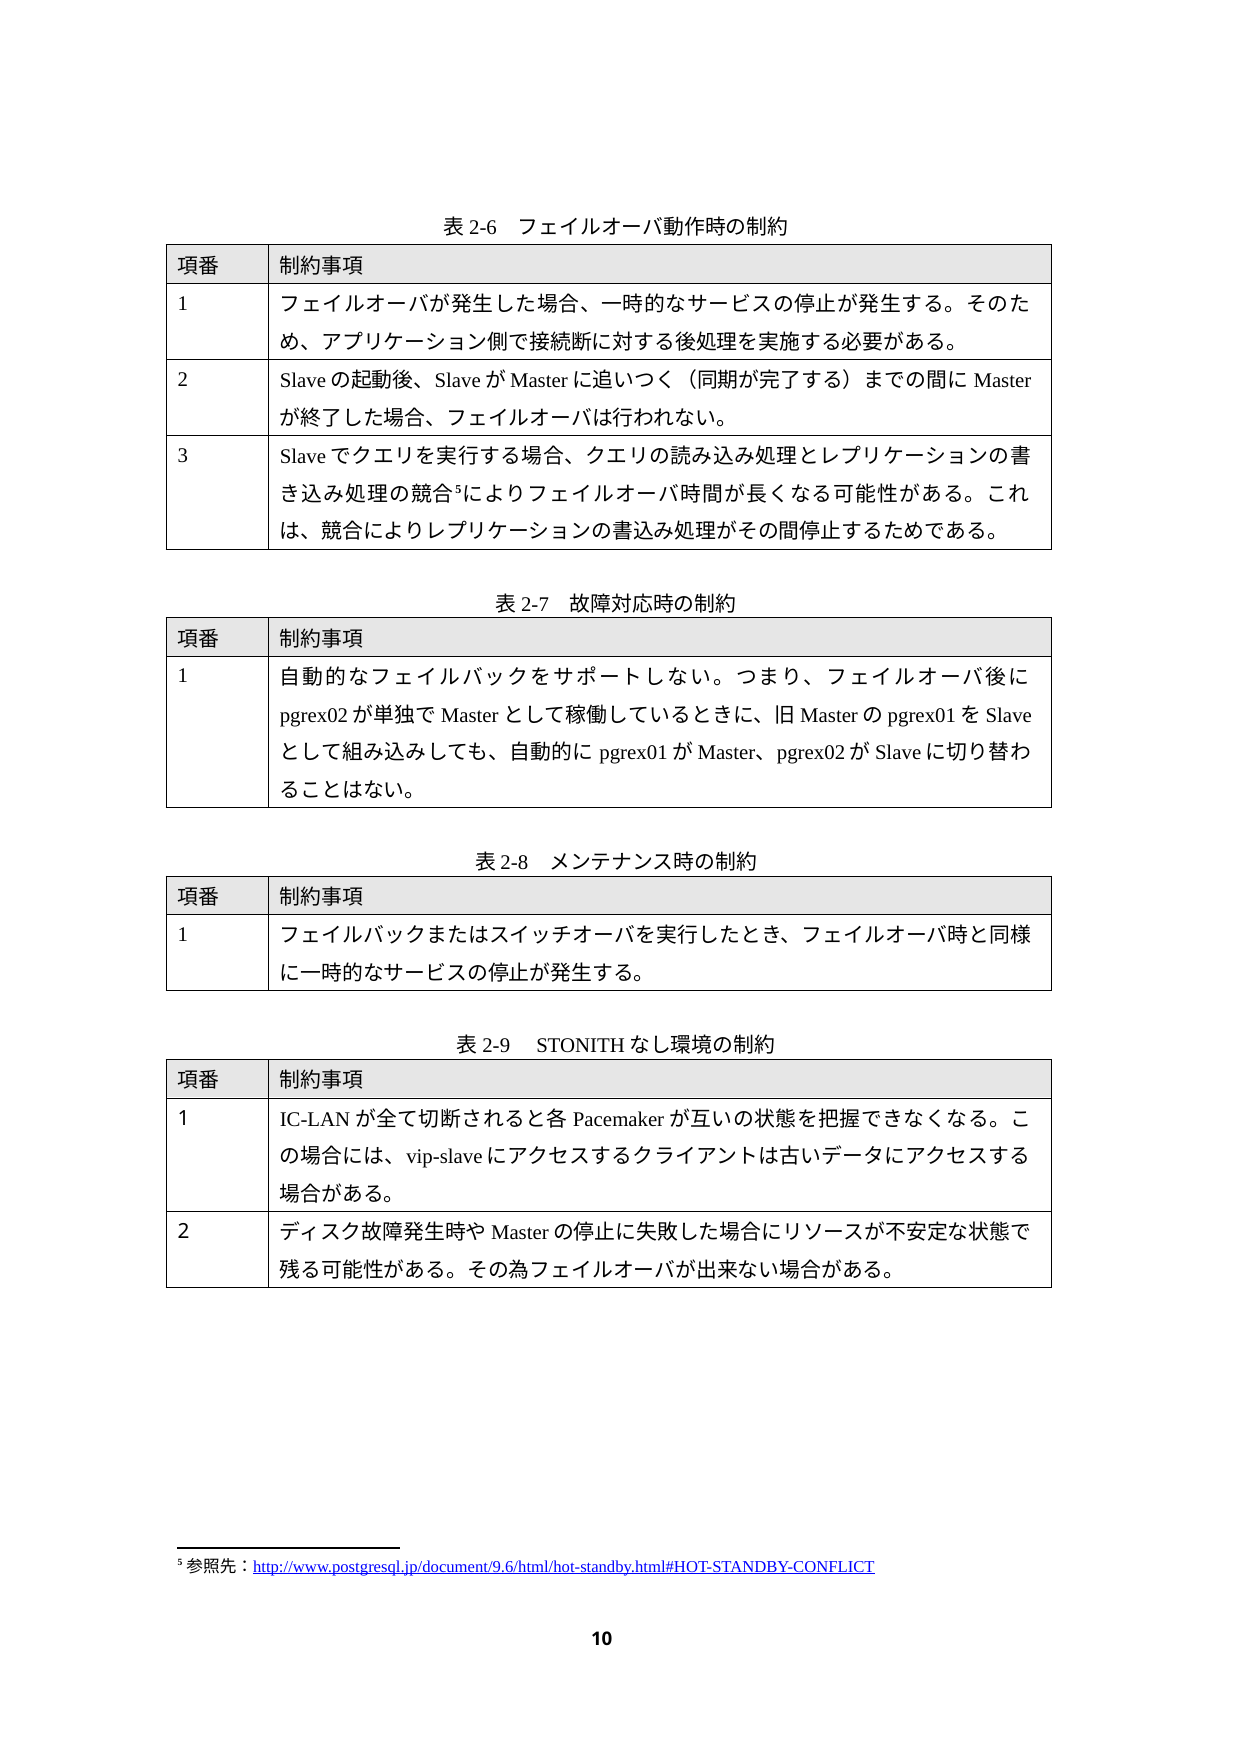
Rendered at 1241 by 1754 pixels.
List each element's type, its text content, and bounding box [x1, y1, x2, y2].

table_header 制約事項 [269, 1060, 1051, 1097]
table_cell ディスク故障発生時やMasterの停止に失敗した場合にリソースが不安定な状態で残る可能性がある。その為フェイルオーバが出来ない場合がある。 [269, 1212, 1051, 1287]
table_header 制約事項 [269, 245, 1051, 283]
table_header 制約事項 [269, 618, 1051, 656]
table_cell IC-LANが全て切断されると各Pacemakerが互いの状態を把握できなくなる。この場合には、vip-slaveにアクセスするクライアントは古いデータにアクセスする場合がある。 [269, 1099, 1051, 1211]
table_header 項番 [167, 1060, 268, 1097]
table_header 項番 [167, 618, 268, 656]
table_cell 1 [167, 284, 268, 359]
table_cell 1 [167, 915, 268, 990]
table_cell 3 [167, 436, 268, 548]
table_cell 2 [167, 1212, 268, 1287]
table_header 制約事項 [269, 877, 1051, 914]
table_cell Slaveの起動後、SlaveがMasterに追いつく（同期が完了する）までの間にMasterが終了した場合、フェイルオーバは行われない。 [269, 360, 1051, 435]
table_cell フェイルオーバが発生した場合、一時的なサービスの停止が発生する。そのため、アプリケーション側で接続断に対する後処理を実施する必要がある。 [269, 284, 1051, 359]
table_header 項番 [167, 245, 268, 283]
table_cell 2 [167, 360, 268, 435]
table_cell フェイルバックまたはスイッチオーバを実行したとき、フェイルオーバ時と同様に一時的なサービスの停止が発生する。 [269, 915, 1051, 990]
table_cell Slaveでクエリを実行する場合、クエリの読み込み処理とレプリケーションの書き込み処理の競合によりフェイルオーバ時間が長くなる可能性がある。これは、競合によりレプリケーションの書込み処理がその間停止するためである。 [269, 436, 1051, 548]
table_cell 自動的なフェイルバックをサポートしない。つまり、フェイルオーバ後にpgrex02が単独でMasterとして稼働しているときに、旧Masterのpgrex01をSlaveとして組み込みしても、自動的にpgrex01がMaster、pgrex02がSlaveに切り替わることはない。 [269, 657, 1051, 807]
table_cell 1 [167, 1099, 268, 1211]
table_header 項番 [167, 877, 268, 914]
table_cell 1 [167, 657, 268, 807]
